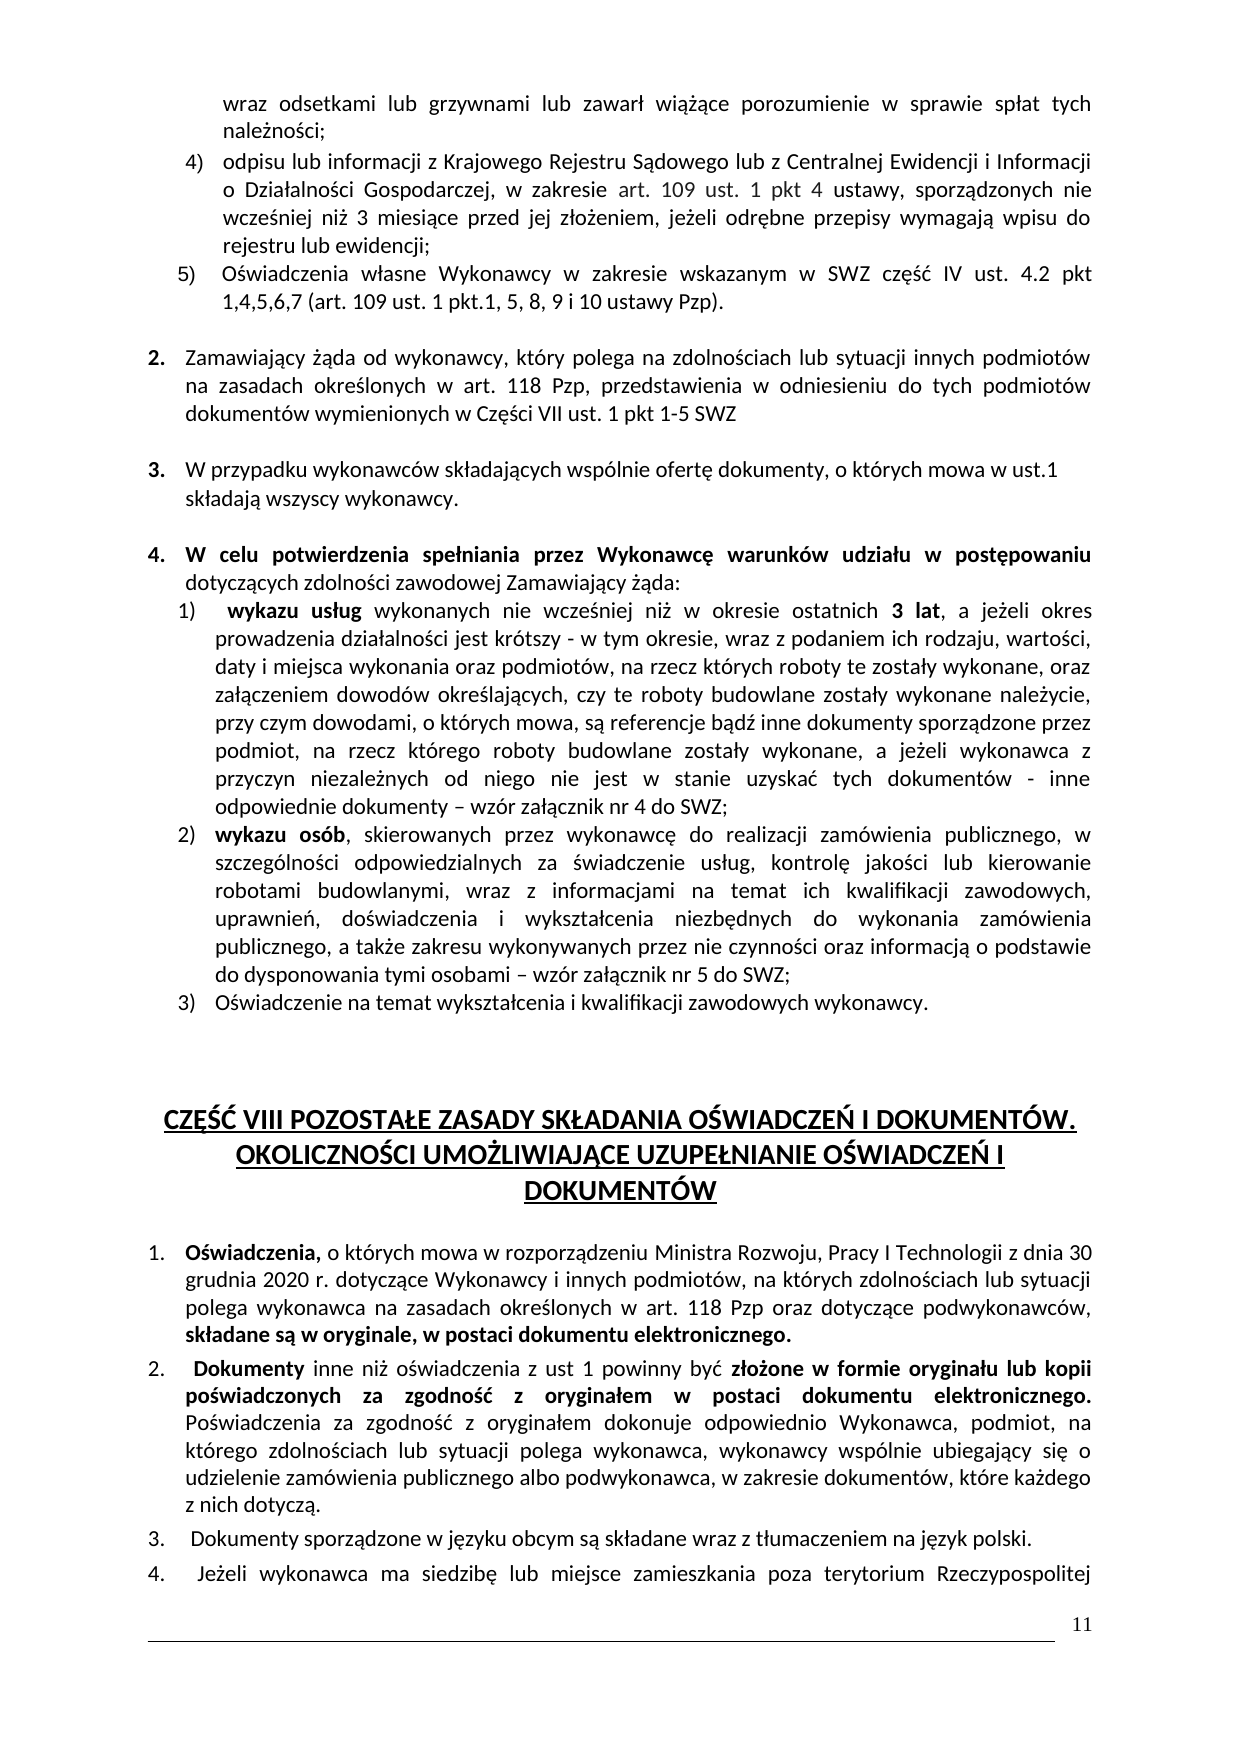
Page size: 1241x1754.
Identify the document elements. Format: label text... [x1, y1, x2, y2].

list wykazu osób, skierowanych przez wykonawcę do realizacji zamówienia publicznego, w szczególności odpowiedzialnych za świadczenie usług, kontrolę jakości lub kierowanie robotami budowlanymi, wraz z informacjami na temat ich kwalifikacji zawodowych, uprawnień, doświadczenia i wykształcenia niezbędnych do wykonania zamówienia publicznego, a także zakresu wykonywanych przez nie czynności oraz informacją o podstawie do dysponowania tymi osobami – wzór załącznik nr 5 do SWZ; [177, 820, 1092, 988]
list odpisu lub informacji z Krajowego Rejestru Sądowego lub z Centralnej Ewidencji i Informacji o Działalności Gospodarczej, w zakresie art. 109 ust. 1 pkt 4 ustawy, sporządzonych nie wcześniej niż 3 miesiące przed jej złożeniem, jeżeli odrębne przepisy wymagają wpisu do rejestru lub ewidencji; [185, 147, 1092, 259]
list Oświadczenia, o których mowa w rozporządzeniu Ministra Rozwoju, Pracy I Technologii z dnia 30 grudnia 2020 r. dotyczące Wykonawcy i innych podmiotów, na których zdolnościach lub sytuacji polega wykonawca na zasadach określonych w art. 118 Pzp oraz dotyczące podwykonawców, składane są w oryginale, w postaci dokumentu elektronicznego. [148, 1238, 1092, 1348]
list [185, 89, 1092, 145]
subtitle CZĘŚĆ VIII POZOSTAŁE ZASADY SKŁADANIA OŚWIADCZEŃ I DOKUMENTÓW. OKOLICZNOŚCI UMOŻLIWIAJĄCE UZUPEŁNIANIE OŚWIADCZEŃ I DOKUMENTÓW [148, 1101, 1092, 1208]
list W przypadku wykonawców składających wspólnie ofertę dokumenty, o których mowa w ust.1 [148, 456, 1092, 484]
list Dokumenty inne niż oświadczenia z ust 1 powinny być złożone w formie oryginału lub kopii poświadczonych za zgodność z oryginałem w postaci dokumentu elektronicznego. Poświadczenia za zgodność z oryginałem dokonuje odpowiednio Wykonawca, podmiot, na którego zdolnościach lub sytuacji polega wykonawca, wykonawcy wspólnie ubiegający się o udzielenie zamówienia publicznego albo podwykonawca, w zakresie dokumentów, które każdego z nich dotyczą. [148, 1354, 1092, 1518]
list Zamawiający żąda od wykonawcy, który polega na zdolnościach lub sytuacji innych podmiotów na zasadach określonych w art. 118 Pzp, przedstawienia w odniesieniu do tych podmiotów dokumentów wymienionych w Części VII ust. 1 pkt 1-5 SWZ [148, 343, 1092, 428]
list W celu potwierdzenia spełniania przez Wykonawcę warunków udziału w postępowaniu dotyczących zdolności zawodowej Zamawiający żąda: [148, 540, 1092, 596]
list Oświadczenia własne Wykonawcy w zakresie wskazanym w SWZ część IV ust. 4.2 pkt 1,4,5,6,7 (art. 109 ust. 1 pkt.1, 5, 8, 9 i 10 ustawy Pzp). [177, 259, 1092, 316]
list Dokumenty sporządzone w języku obcym są składane wraz z tłumaczeniem na język polski. [148, 1530, 1092, 1551]
list wykazu usług wykonanych nie wcześniej niż w okresie ostatnich 3 lat, a jeżeli okres prowadzenia działalności jest krótszy - w tym okresie, wraz z podaniem ich rodzaju, wartości, daty i miejsca wykonania oraz podmiotów, na rzecz których roboty te zostały wykonane, oraz załączeniem dowodów określających, czy te roboty budowlane zostały wykonane należycie, przy czym dowodami, o których mowa, są referencje bądź inne dokumenty sporządzone przez podmiot, na rzecz którego roboty budowlane zostały wykonane, a jeżeli wykonawca z przyczyn niezależnych od niego nie jest w stanie uzyskać tych dokumentów - inne odpowiednie dokumenty – wzór załącznik nr 4 do SWZ; [177, 596, 1092, 820]
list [148, 1559, 1092, 1587]
list Oświadczenie na temat wykształcenia i kwalifikacji zawodowych wykonawcy. [177, 988, 1092, 1016]
text składają wszyscy wykonawcy. [185, 484, 1092, 512]
